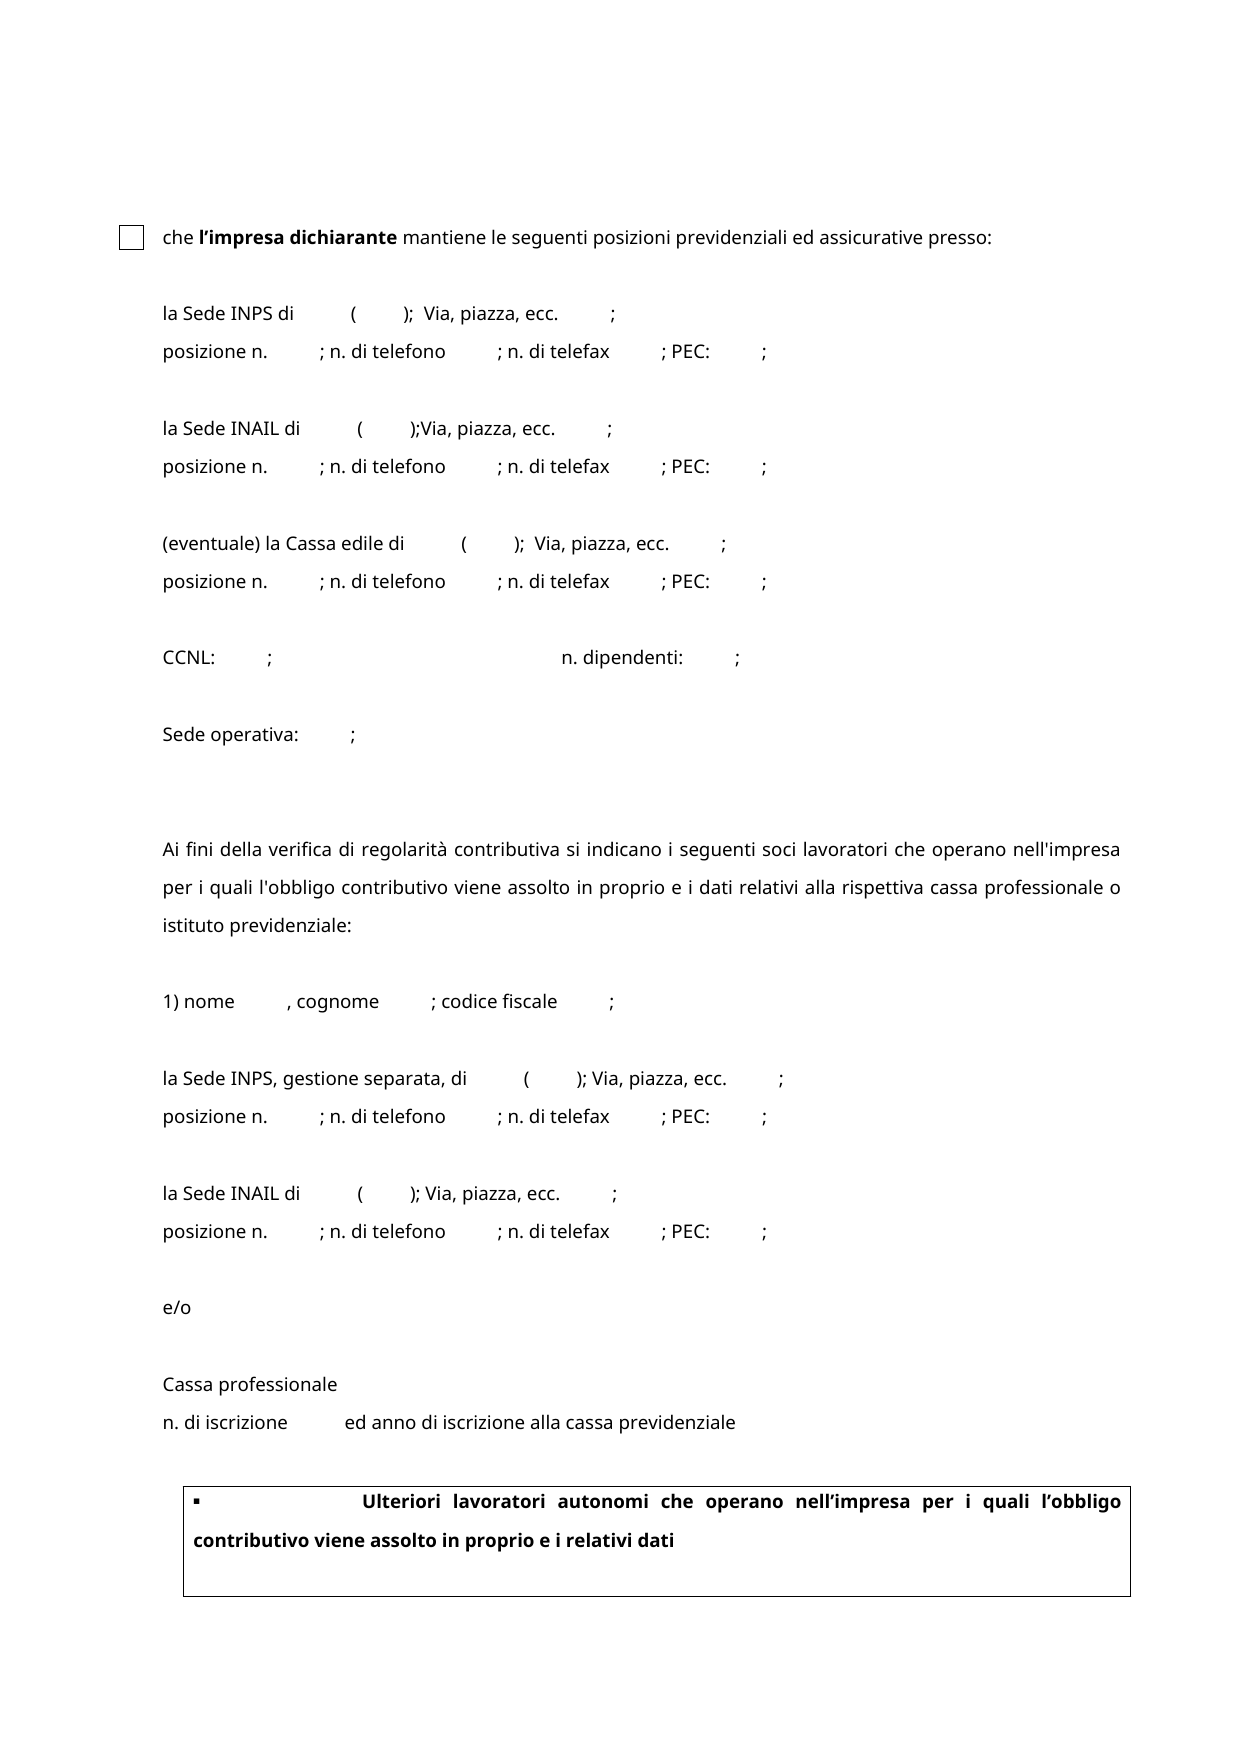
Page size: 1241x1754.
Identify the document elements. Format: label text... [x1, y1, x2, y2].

text (eventuale) la Cassa edile di ( ); Via, piazza, ecc. ; [162, 530, 1122, 556]
text Sede operativa: ; [162, 721, 1122, 747]
text posizione n. ; n. di telefono ; n. di telefax ; PEC: ; [162, 1218, 1122, 1244]
text Cassa professionale [162, 1371, 1122, 1397]
text che l’impresa dichiarante mantiene le seguenti posizioni previdenziali ed assicurative presso: [118, 224, 1122, 250]
text la Sede INPS, gestione separata, di ( ); Via, piazza, ecc. ; [162, 1065, 1122, 1091]
text la Sede INAIL di ( ); Via, piazza, ecc. ; [162, 1180, 1122, 1205]
text n. di iscrizione ed anno di iscrizione alla cassa previdenziale [162, 1409, 1122, 1435]
text posizione n. ; n. di telefono ; n. di telefax ; PEC: ; [162, 453, 1122, 479]
text e/o [162, 1294, 1122, 1320]
text posizione n. ; n. di telefono ; n. di telefax ; PEC: ; [162, 568, 1122, 594]
text Ai fini della verifica di regolarità contributiva si indicano i seguenti soci lavoratori che operano nell'impresa per i quali l'obbligo contributivo viene assolto in proprio e i dati relativi alla rispettiva cassa professionale o istituto previdenziale: [162, 836, 1122, 938]
text 1) nome , cognome ; codice fiscale ; [162, 989, 1122, 1014]
text la Sede INAIL di ( );Via, piazza, ecc. ; [162, 415, 1122, 441]
text posizione n. ; n. di telefono ; n. di telefax ; PEC: ; [162, 339, 1122, 364]
text la Sede INPS di ( ); Via, piazza, ecc. ; [162, 301, 1122, 326]
text CCNL: ; n. dipendenti: ; [162, 645, 1122, 670]
text posizione n. ; n. di telefono ; n. di telefax ; PEC: ; [162, 1103, 1122, 1129]
list Ulteriori lavoratori autonomi che operano nell’impresa per i quali l’obbligo contributivo viene assolto in proprio e i relativi dati [184, 1487, 1130, 1553]
